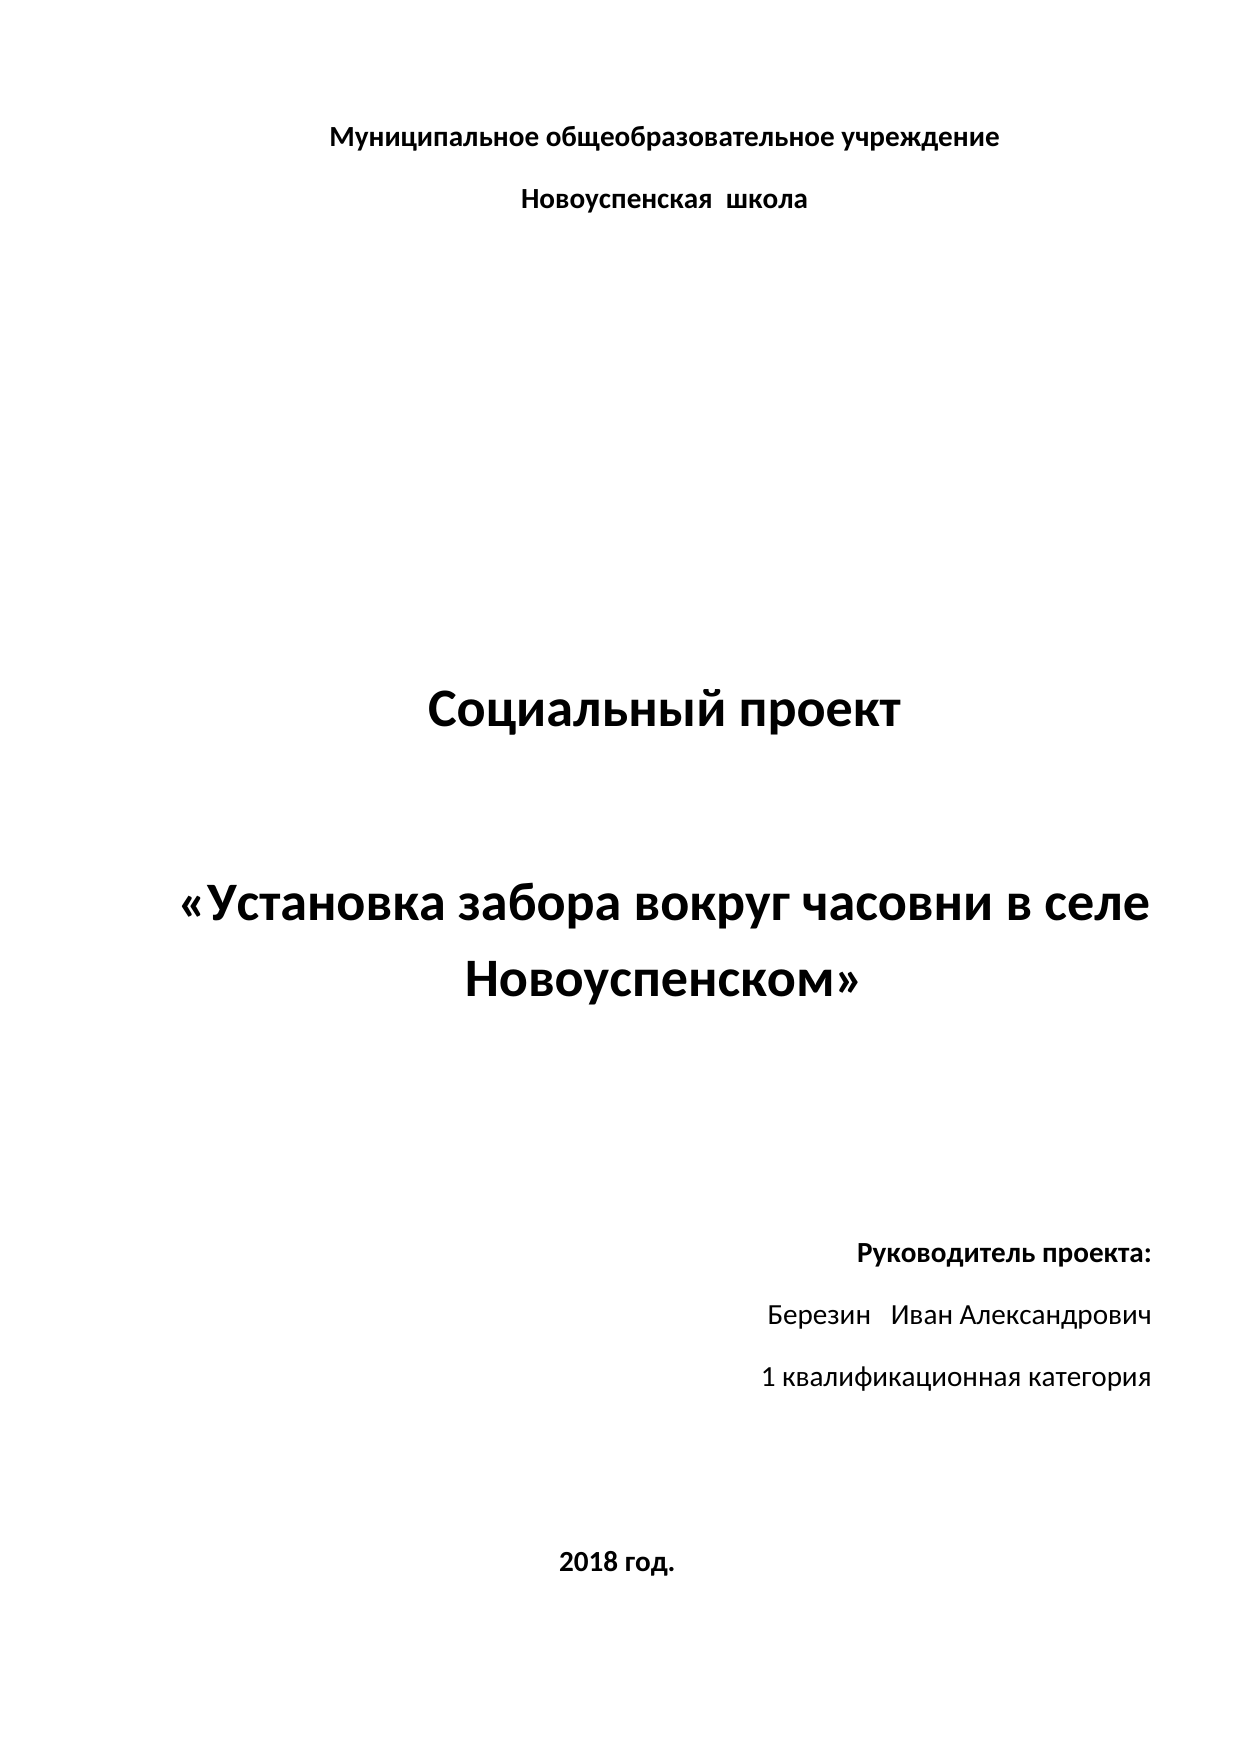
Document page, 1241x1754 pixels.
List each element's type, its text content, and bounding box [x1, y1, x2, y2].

text Муниципальное общеобразовательное учреждение [177, 118, 1152, 154]
text 2018 год. [177, 1543, 1152, 1579]
text Руководитель проекта: [177, 1234, 1152, 1270]
text Социальный проект [177, 674, 1152, 740]
text «Установка забора вокруг часовни в селе Новоуспенском» [177, 868, 1152, 1010]
text 1 квалификационная категория [177, 1358, 1152, 1394]
text Березин Иван Александрович [177, 1296, 1152, 1332]
text Новоуспенская школа [177, 180, 1152, 216]
